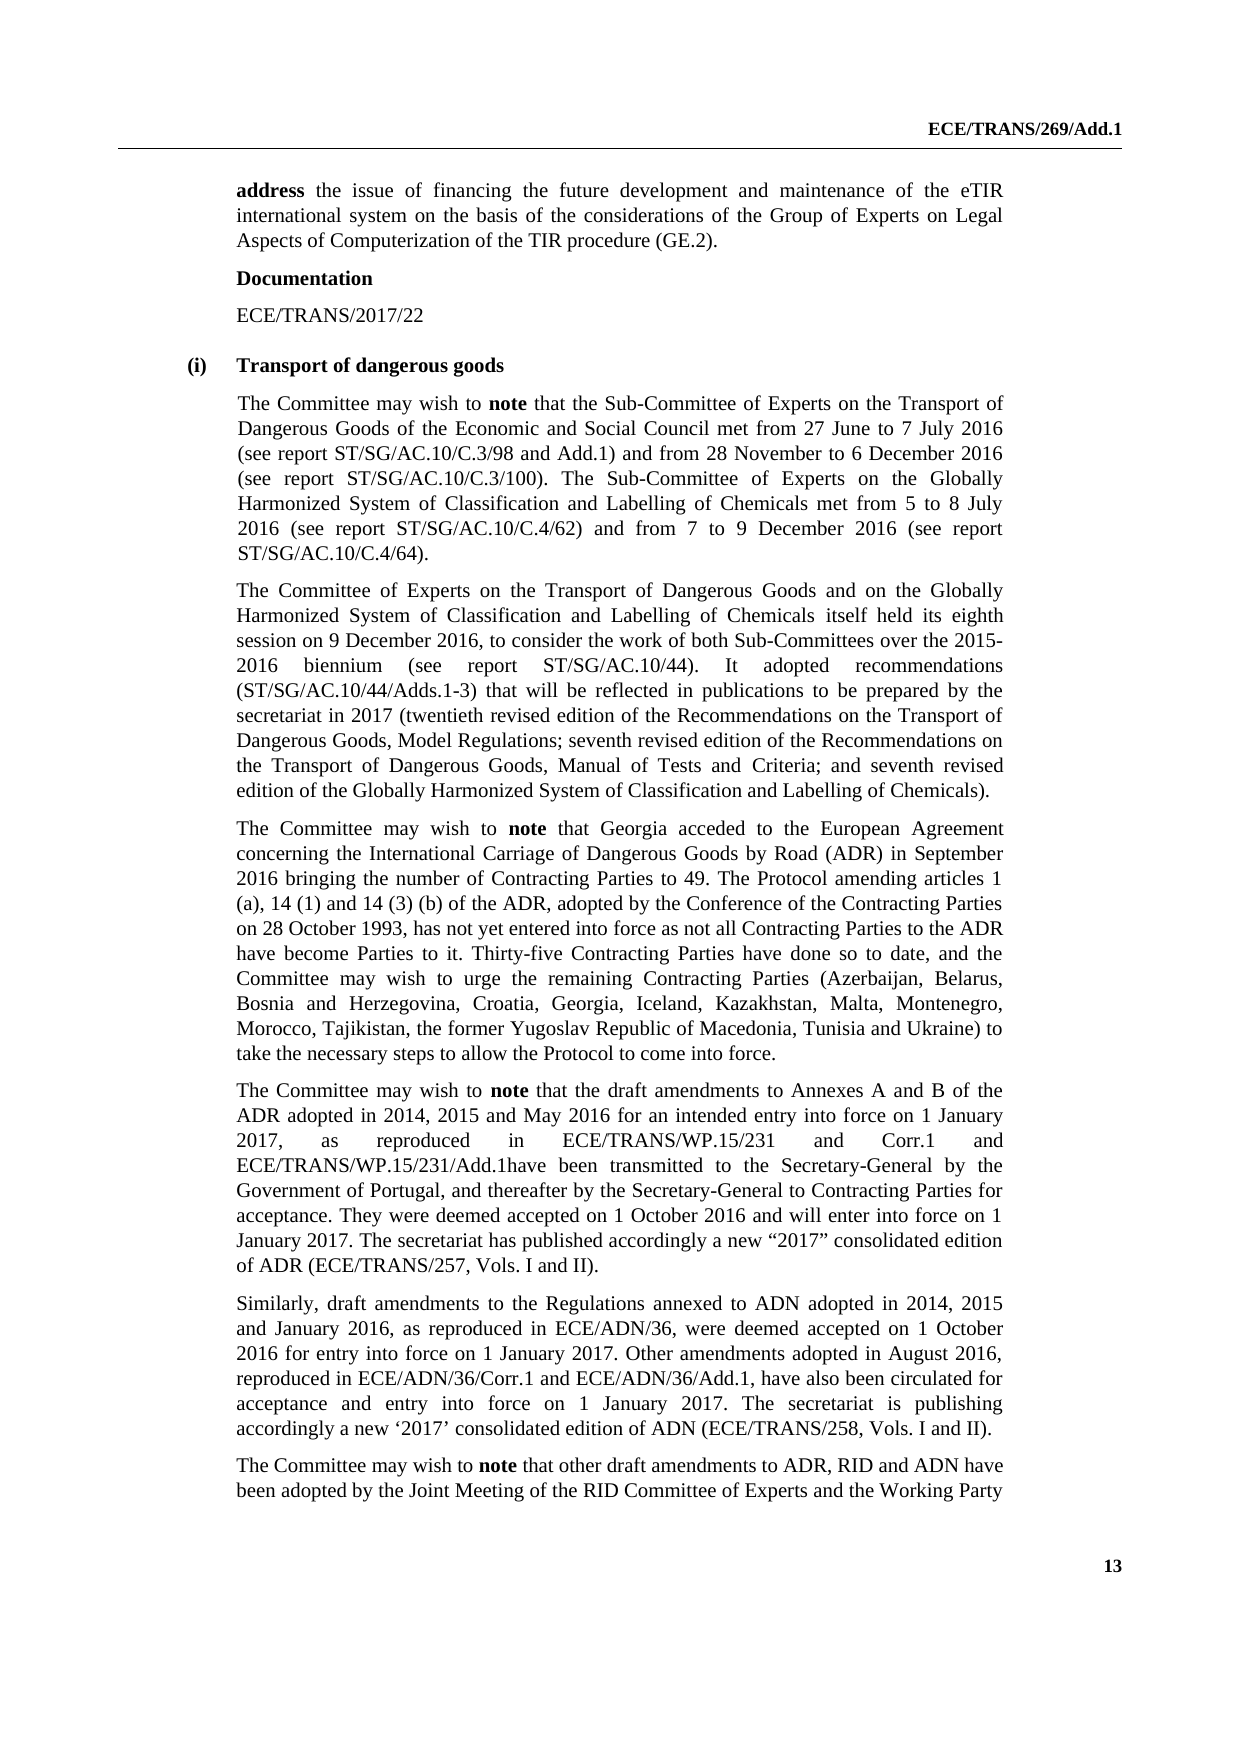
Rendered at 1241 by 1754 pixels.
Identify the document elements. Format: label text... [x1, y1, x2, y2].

text The Committee may wish to note that the Sub-Committee of Experts on the Transport of Dangerous Goods of the Economic and Social Council met from 27 June to 7 July 2016 (see report ST/SG/AC.10/C.3/98 and Add.1) and from 28 November to 6 December 2016 (see report ST/SG/AC.10/C.3/100). The Sub-Committee of Experts on the Globally Harmonized System of Classification and Labelling of Chemicals met from 5 to 8 July 2016 (see report ST/SG/AC.10/C.4/62) and from 7 to 9 December 2016 (see report ST/SG/AC.10/C.4/64). [237, 390, 1004, 565]
text Similarly, draft amendments to the Regulations annexed to ADN adopted in 2014, 2015 and January 2016, as reproduced in ECE/ADN/36, were deemed accepted on 1 October 2016 for entry into force on 1 January 2017. Other amendments adopted in August 2016, reproduced in ECE/ADN/36/Corr.1 and ECE/ADN/36/Add.1, have also been circulated for acceptance and entry into force on 1 January 2017. The secretariat is publishing accordingly a new ‘2017’ consolidated edition of ADN (ECE/TRANS/258, Vols. I and II). [236, 1290, 1004, 1440]
text The Committee may wish to note that the draft amendments to Annexes A and B of the ADR adopted in 2014, 2015 and May 2016 for an intended entry into force on 1 January 2017, as reproduced in ECE/TRANS/WP.15/231 and Corr.1 and ECE/TRANS/WP.15/231/Add.1have been transmitted to the Secretary-General by the Government of Portugal, and thereafter by the Secretary-General to Contracting Parties for acceptance. They were deemed accepted on 1 October 2016 and will enter into force on 1 January 2017. The secretariat has published accordingly a new “2017” consolidated edition of ADR (ECE/TRANS/257, Vols. I and II). [236, 1077, 1004, 1277]
text The Committee may wish to note that Georgia acceded to the European Agreement concerning the International Carriage of Dangerous Goods by Road (ADR) in September 2016 bringing the number of Contracting Parties to 49. The Protocol amending articles 1 (a), 14 (1) and 14 (3) (b) of the ADR, adopted by the Conference of the Contracting Parties on 28 October 1993, has not yet entered into force as not all Contracting Parties to the ADR have become Parties to it. Thirty-five Contracting Parties have done so to date, and the Committee may wish to urge the remaining Contracting Parties (Azerbaijan, Belarus, Bosnia and Herzegovina, Croatia, Georgia, Iceland, Kazakhstan, Malta, Montenegro, Morocco, Tajikistan, the former Yugoslav Republic of Macedonia, Tunisia and Ukraine) to take the necessary steps to allow the Protocol to come into force. [236, 815, 1004, 1065]
text The Committee of Experts on the Transport of Dangerous Goods and on the Globally Harmonized System of Classification and Labelling of Chemicals itself held its eighth session on 9 December 2016, to consider the work of both Sub-Committees over the 2015-2016 biennium (see report ST/SG/AC.10/44). It adopted recommendations (ST/SG/AC.10/44/Adds.1-3) that will be reflected in publications to be prepared by the secretariat in 2017 (twentieth revised edition of the Recommendations on the Transport of Dangerous Goods, Model Regulations; seventh revised edition of the Recommendations on the Transport of Dangerous Goods, Manual of Tests and Criteria; and seventh revised edition of the Globally Harmonized System of Classification and Labelling of Chemicals). [236, 577, 1004, 802]
text ECE/TRANS/2017/22 [236, 302, 1004, 327]
text Documentation [236, 265, 1004, 290]
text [236, 1452, 1004, 1502]
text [236, 177, 1004, 252]
text (i) Transport of dangerous goods [118, 352, 1004, 377]
